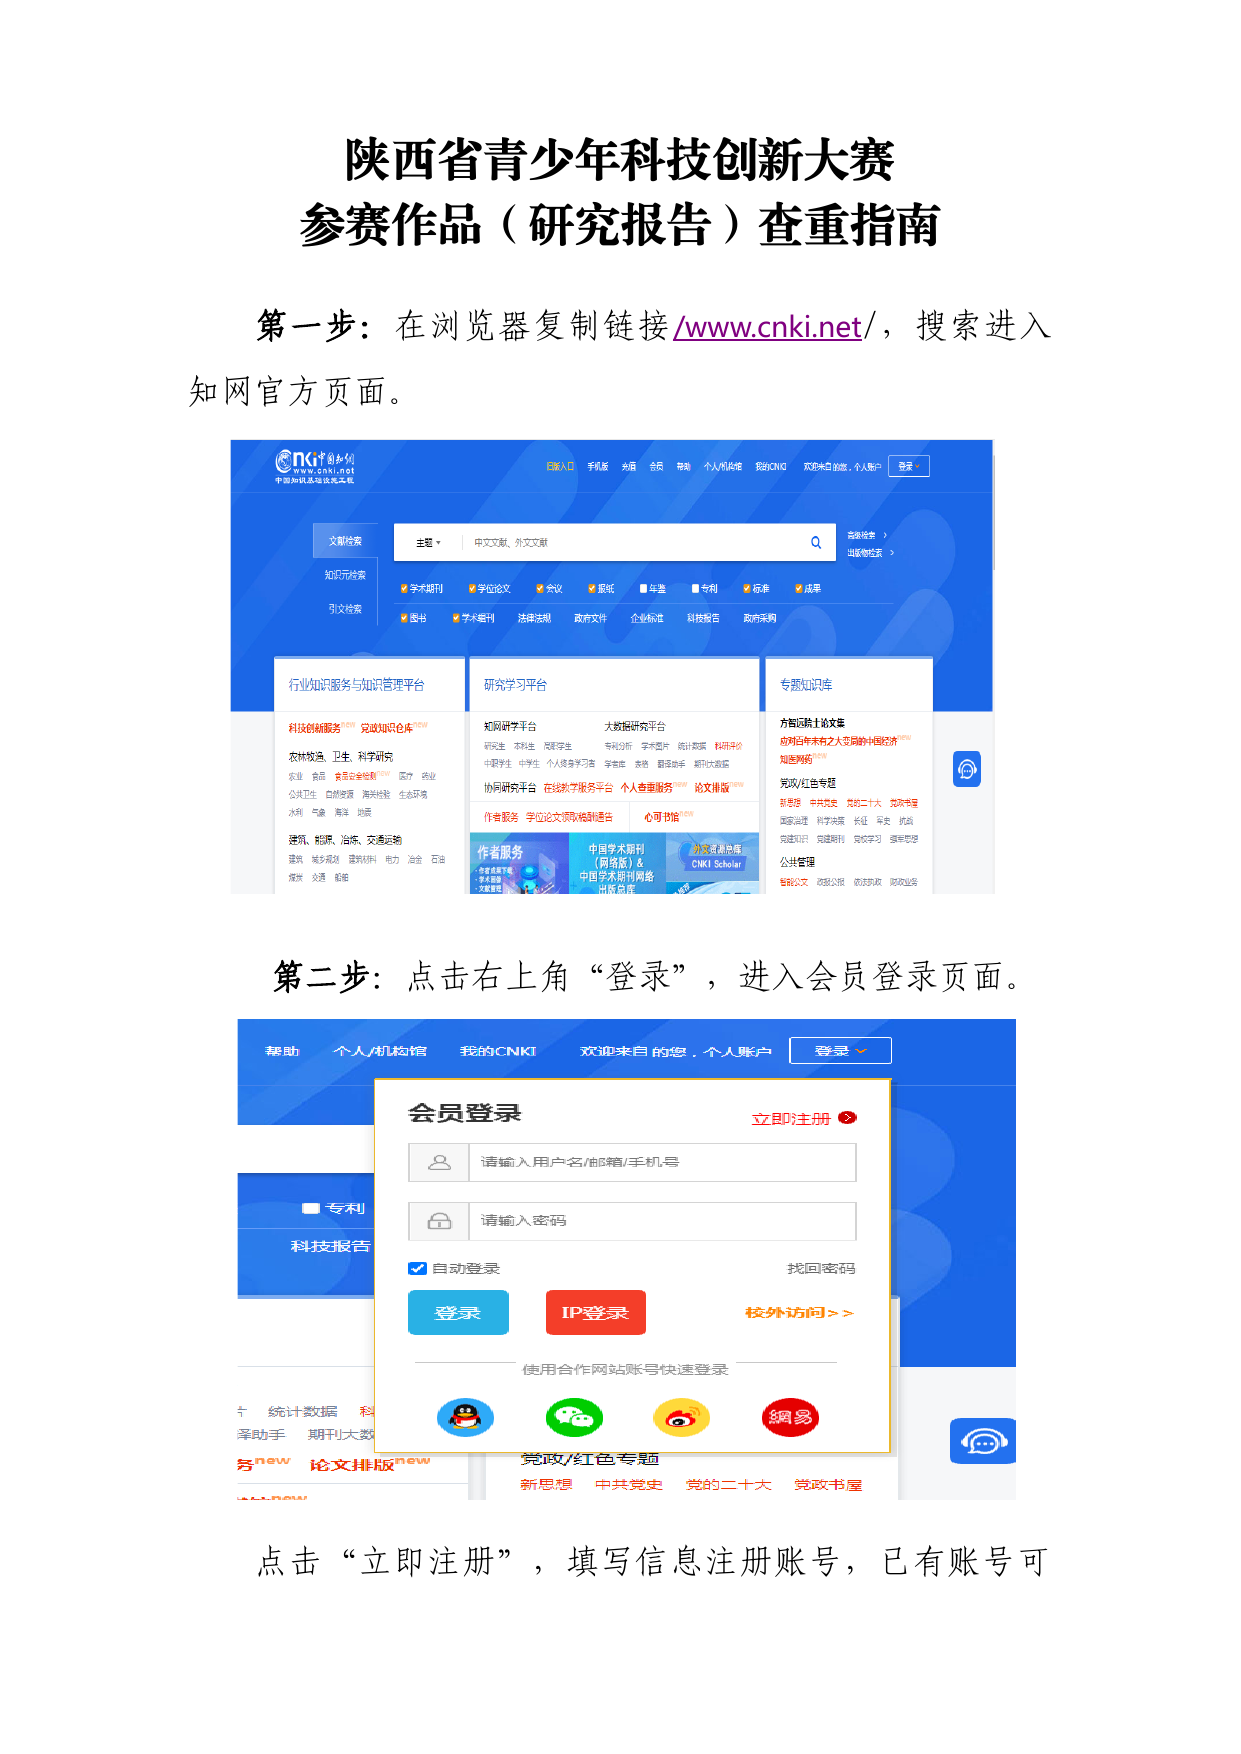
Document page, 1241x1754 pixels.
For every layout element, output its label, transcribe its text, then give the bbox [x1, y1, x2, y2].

list 第二步：点击右上角“登录”，进入会员登录页面。 [187, 942, 1053, 1007]
text 参赛作品（研究报告）查重指南 [187, 194, 1053, 259]
list 第一步：在浏览器复制链接/www.cnki.net/，搜索进入知网官方页面。 [187, 292, 1053, 422]
picture [237, 1019, 1016, 1500]
picture [230, 437, 995, 894]
text 陕西省青少年科技创新大赛 [187, 129, 1053, 194]
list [187, 1137, 1053, 1592]
